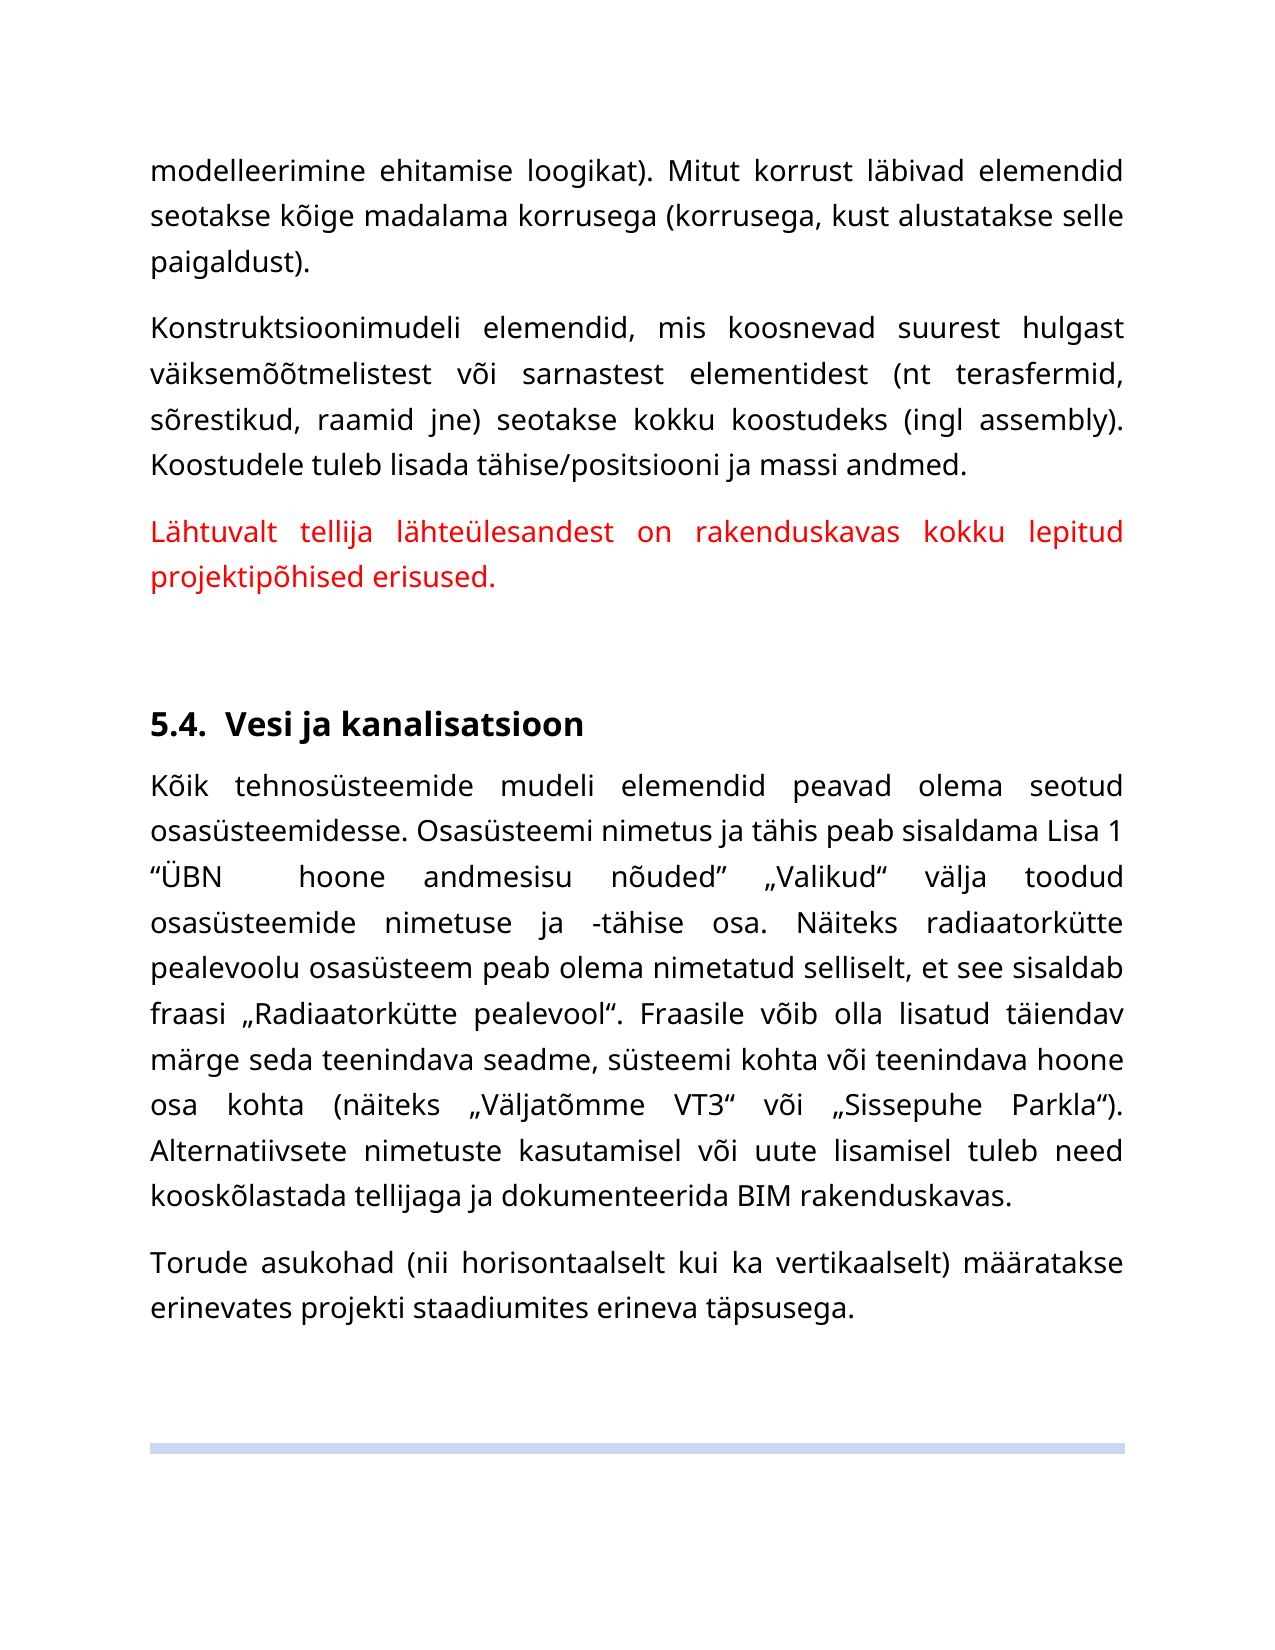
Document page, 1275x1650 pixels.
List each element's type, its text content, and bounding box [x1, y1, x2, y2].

text Konstruktsioonimudeli elemendid, mis koosnevad suurest hulgast väiksemõõtmelistest või sarnastest elementidest (nt terasfermid, sõrestikud, raamid jne) seotakse kokku koostudeks (ingl assembly). Koostudele tuleb lisada tähise/positsiooni ja massi andmed. [150, 308, 1125, 484]
text Torude asukohad (nii horisontaalselt kui ka vertikaalselt) määratakse erinevates projekti staadiumites erineva täpsusega. [150, 1242, 1125, 1327]
text Kõik tehnosüsteemide mudeli elemendid peavad olema seotud osasüsteemidesse. Osasüsteemi nimetus ja tähis peab sisaldama Lisa 1 “ÜBN hoone andmesisu nõuded” „Valikud“ välja toodud osasüsteemide nimetuse ja -tähise osa. Näiteks radiaatorkütte pealevoolu osasüsteem peab olema nimetatud selliselt, et see sisaldab fraasi „Radiaatorkütte pealevool“. Fraasile võib olla lisatud täiendav märge seda teenindava seadme, süsteemi kohta või teenindava hoone osa kohta (näiteks „Väljatõmme VT3“ või „Sissepuhe Parkla“). Alternatiivsete nimetuste kasutamisel või uute lisamisel tuleb need kooskõlastada tellijaga ja dokumenteerida BIM rakenduskavas. [150, 765, 1125, 1215]
text Lähtuvalt tellija lähteülesandest on rakenduskavas kokku lepitud projektipõhised erisused. [150, 511, 1125, 596]
picture [150, 1443, 1125, 1454]
subtitle Vesi ja kanalisatsioon [150, 700, 1125, 746]
